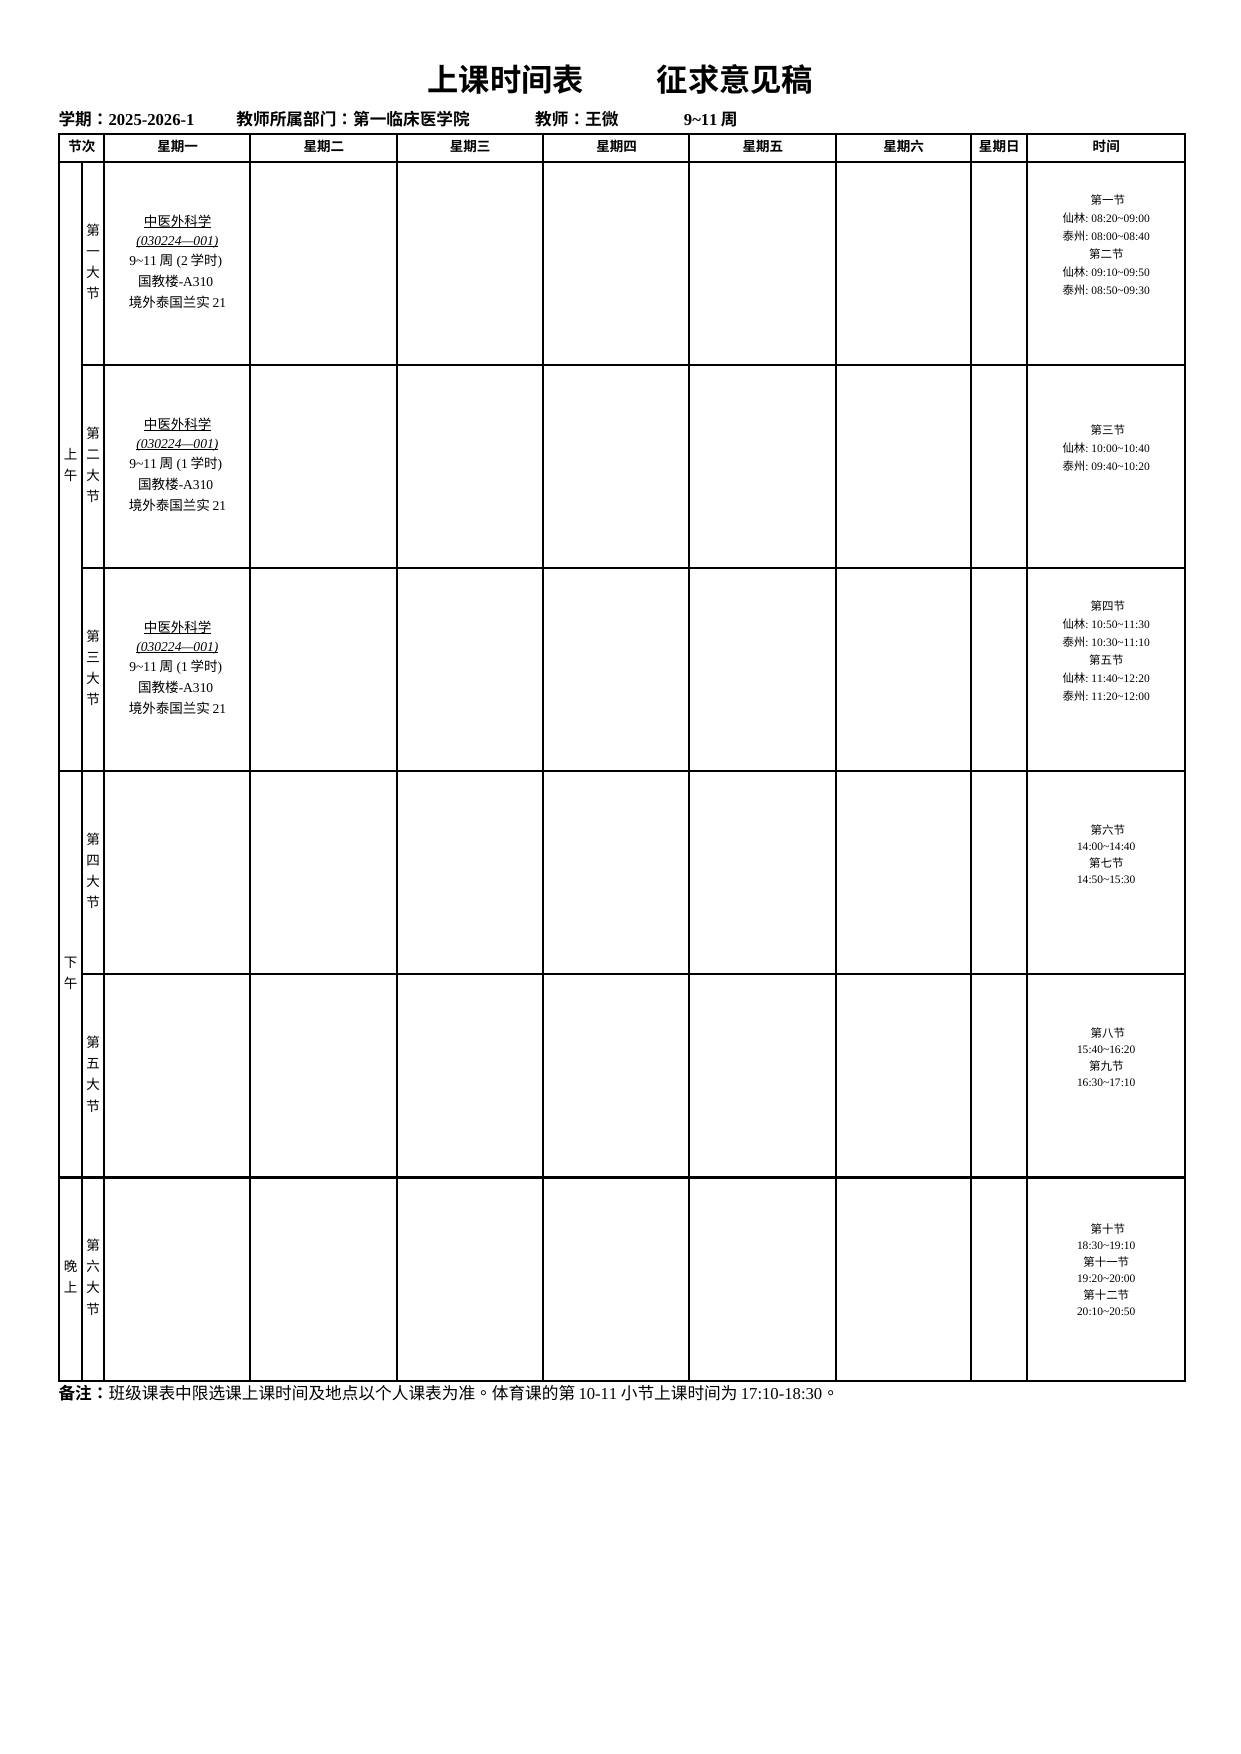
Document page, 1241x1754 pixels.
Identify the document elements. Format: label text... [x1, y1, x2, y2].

table_header 星期四 [544, 135, 688, 161]
table_cell [251, 569, 396, 770]
table_cell 第一节 仙林: 08:20~09:00 泰州: 08:00~08:40 第二节 仙林: 09:10~09:50 泰州: 08:50~09:30 [1028, 163, 1184, 364]
table_cell [398, 1179, 542, 1379]
table_cell [105, 772, 249, 973]
table_cell 上午 [60, 163, 81, 770]
table_header 星期日 [972, 135, 1026, 161]
table_cell 第四大节 [83, 772, 103, 973]
table_cell [837, 1179, 970, 1379]
table_cell 第六节 14:00~14:40 第七节 14:50~15:30 [1028, 772, 1184, 973]
table_cell [398, 163, 542, 364]
table_header 星期二 [251, 135, 396, 161]
table_cell [690, 975, 835, 1176]
table_header 星期五 [690, 135, 835, 161]
table_cell [972, 1179, 1026, 1379]
table_header 时间 [1028, 135, 1184, 161]
table_cell [690, 569, 835, 770]
table_cell [690, 772, 835, 973]
table_cell 第五大节 [83, 975, 103, 1176]
table_cell [398, 975, 542, 1176]
table_cell [544, 772, 688, 973]
table_header 星期三 [398, 135, 542, 161]
table_cell [105, 1179, 249, 1379]
text 学期：2025-2026-1 教师所属部门：第一临床医学院 教师：王微 9~11周 [58, 107, 1182, 130]
table_cell [544, 975, 688, 1176]
table_cell [837, 163, 970, 364]
table_cell [972, 569, 1026, 770]
table_cell [544, 366, 688, 567]
table_cell [398, 569, 542, 770]
table_cell [837, 366, 970, 567]
table_cell 中医外科学 (030224—001) 9~11周 (1学时) 国教楼-A310 境外泰国兰实21 [105, 366, 249, 567]
text 备注：班级课表中限选课上课时间及地点以个人课表为准。体育课的第10-11小节上课时间为17:10-18:30。 [58, 1382, 1182, 1404]
table_header 节次 [60, 135, 103, 161]
table_cell [105, 975, 249, 1176]
table_cell 第四节 仙林: 10:50~11:30 泰州: 10:30~11:10 第五节 仙林: 11:40~12:20 泰州: 11:20~12:00 [1028, 569, 1184, 770]
table_cell [837, 569, 970, 770]
table_cell [690, 366, 835, 567]
table_cell 第十节 18:30~19:10 第十一节 19:20~20:00 第十二节 20:10~20:50 [1028, 1179, 1184, 1379]
table_cell 第六大节 [83, 1179, 103, 1379]
table_cell [690, 163, 835, 364]
table_cell 第二大节 [83, 366, 103, 567]
text 上课时间表 征求意见稿 [58, 58, 1182, 101]
table_cell [690, 1179, 835, 1379]
table_cell [251, 163, 396, 364]
table_cell [544, 569, 688, 770]
table_cell [398, 366, 542, 567]
table_cell [251, 1179, 396, 1379]
table_cell [972, 772, 1026, 973]
table_cell [837, 772, 970, 973]
table_cell 下午 [60, 772, 81, 1176]
table_cell [972, 366, 1026, 567]
table_cell 中医外科学 (030224—001) 9~11周 (2学时) 国教楼-A310 境外泰国兰实21 [105, 163, 249, 364]
table_cell [972, 975, 1026, 1176]
table_cell 中医外科学 (030224—001) 9~11周 (1学时) 国教楼-A310 境外泰国兰实21 [105, 569, 249, 770]
table_cell [251, 772, 396, 973]
table_cell 第三节 仙林: 10:00~10:40 泰州: 09:40~10:20 [1028, 366, 1184, 567]
table_cell 第八节 15:40~16:20 第九节 16:30~17:10 [1028, 975, 1184, 1176]
table_cell 第三大节 [83, 569, 103, 770]
table_cell [544, 163, 688, 364]
table_cell 晚上 [60, 1179, 81, 1379]
table_header 星期六 [837, 135, 970, 161]
table_cell [251, 366, 396, 567]
table_cell [398, 772, 542, 973]
table_cell 第一大节 [83, 163, 103, 364]
table_header 星期一 [105, 135, 249, 161]
table_cell [837, 975, 970, 1176]
table_cell [251, 975, 396, 1176]
table_cell [972, 163, 1026, 364]
table_cell [544, 1179, 688, 1379]
